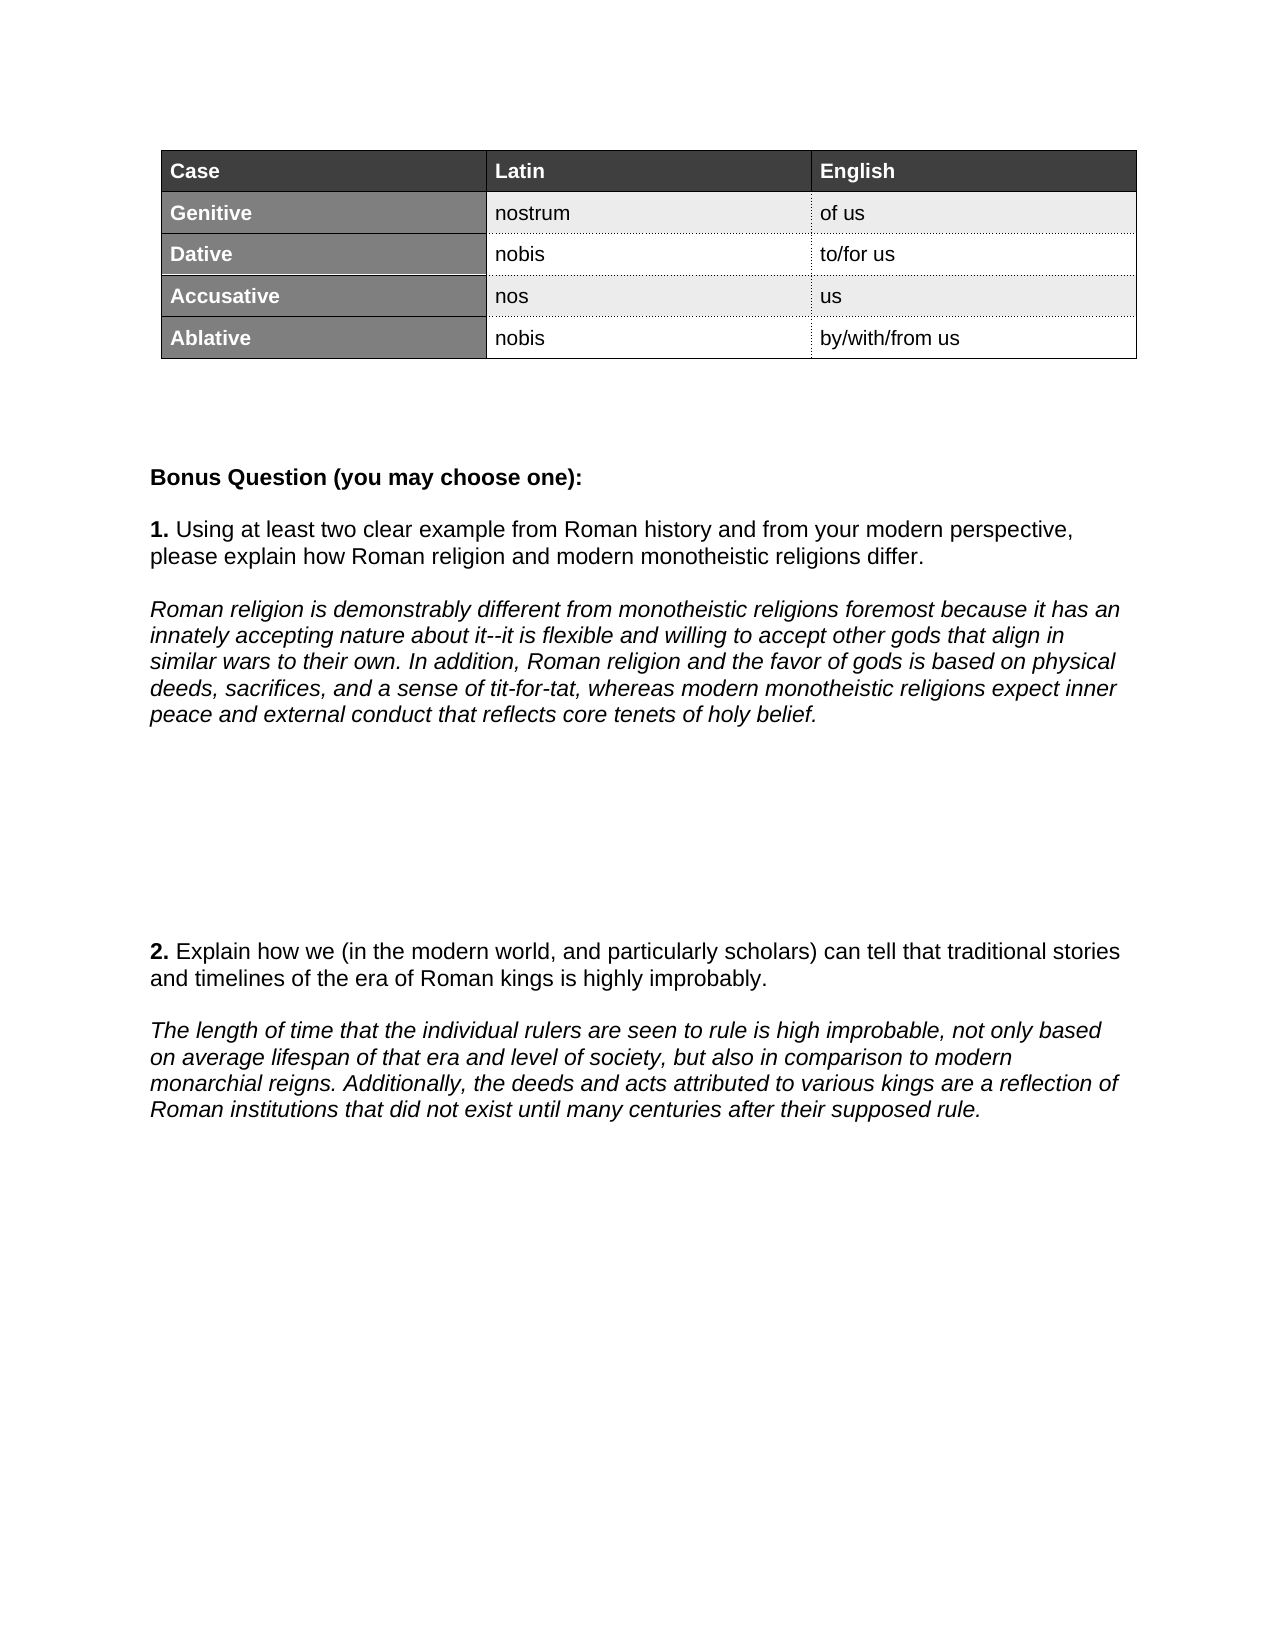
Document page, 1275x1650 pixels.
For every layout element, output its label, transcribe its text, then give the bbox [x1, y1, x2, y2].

table_cell us [812, 275, 1136, 316]
text Roman religion is demonstrably different from monotheistic religions foremost because it has an innately accepting nature about it--it is flexible and willing to accept other gods that align in similar wars to their own. In addition, Roman religion and the favor of gods is based on physical deeds, sacrifices, and a sense of tit-for-tat, whereas modern monotheistic religions expect inner peace and external conduct that reflects core tenets of holy belief. [150, 596, 1125, 727]
table_cell nostrum [487, 192, 812, 233]
table_cell Accusative [162, 276, 486, 316]
table_header Case [162, 151, 486, 191]
table_cell by/with/from us [812, 316, 1136, 358]
text Bonus Question (you may choose one): [150, 464, 1125, 490]
table_cell of us [812, 192, 1136, 233]
table_cell Dative [162, 234, 486, 274]
table_cell nobis [487, 233, 812, 274]
table_cell Genitive [162, 192, 486, 233]
table_header English [812, 151, 1136, 191]
text The length of time that the individual rulers are seen to rule is high improbable, not only based on average lifespan of that era and level of society, but also in comparison to modern monarchial reigns. Additionally, the deeds and acts attributed to various kings are a reflection of Roman institutions that did not exist until many centuries after their supposed rule. [150, 1017, 1125, 1123]
table_cell nobis [487, 316, 812, 358]
table_header Latin [487, 151, 811, 191]
text 1. Using at least two clear example from Roman history and from your modern perspective, please explain how Roman religion and modern monotheistic religions differ. [150, 516, 1125, 569]
text 2. Explain how we (in the modern world, and particularly scholars) can tell that traditional stories and timelines of the era of Roman kings is highly improbably. [150, 938, 1125, 991]
table_cell to/for us [812, 233, 1136, 274]
table_cell Ablative [162, 317, 486, 358]
table_cell nos [487, 275, 812, 316]
